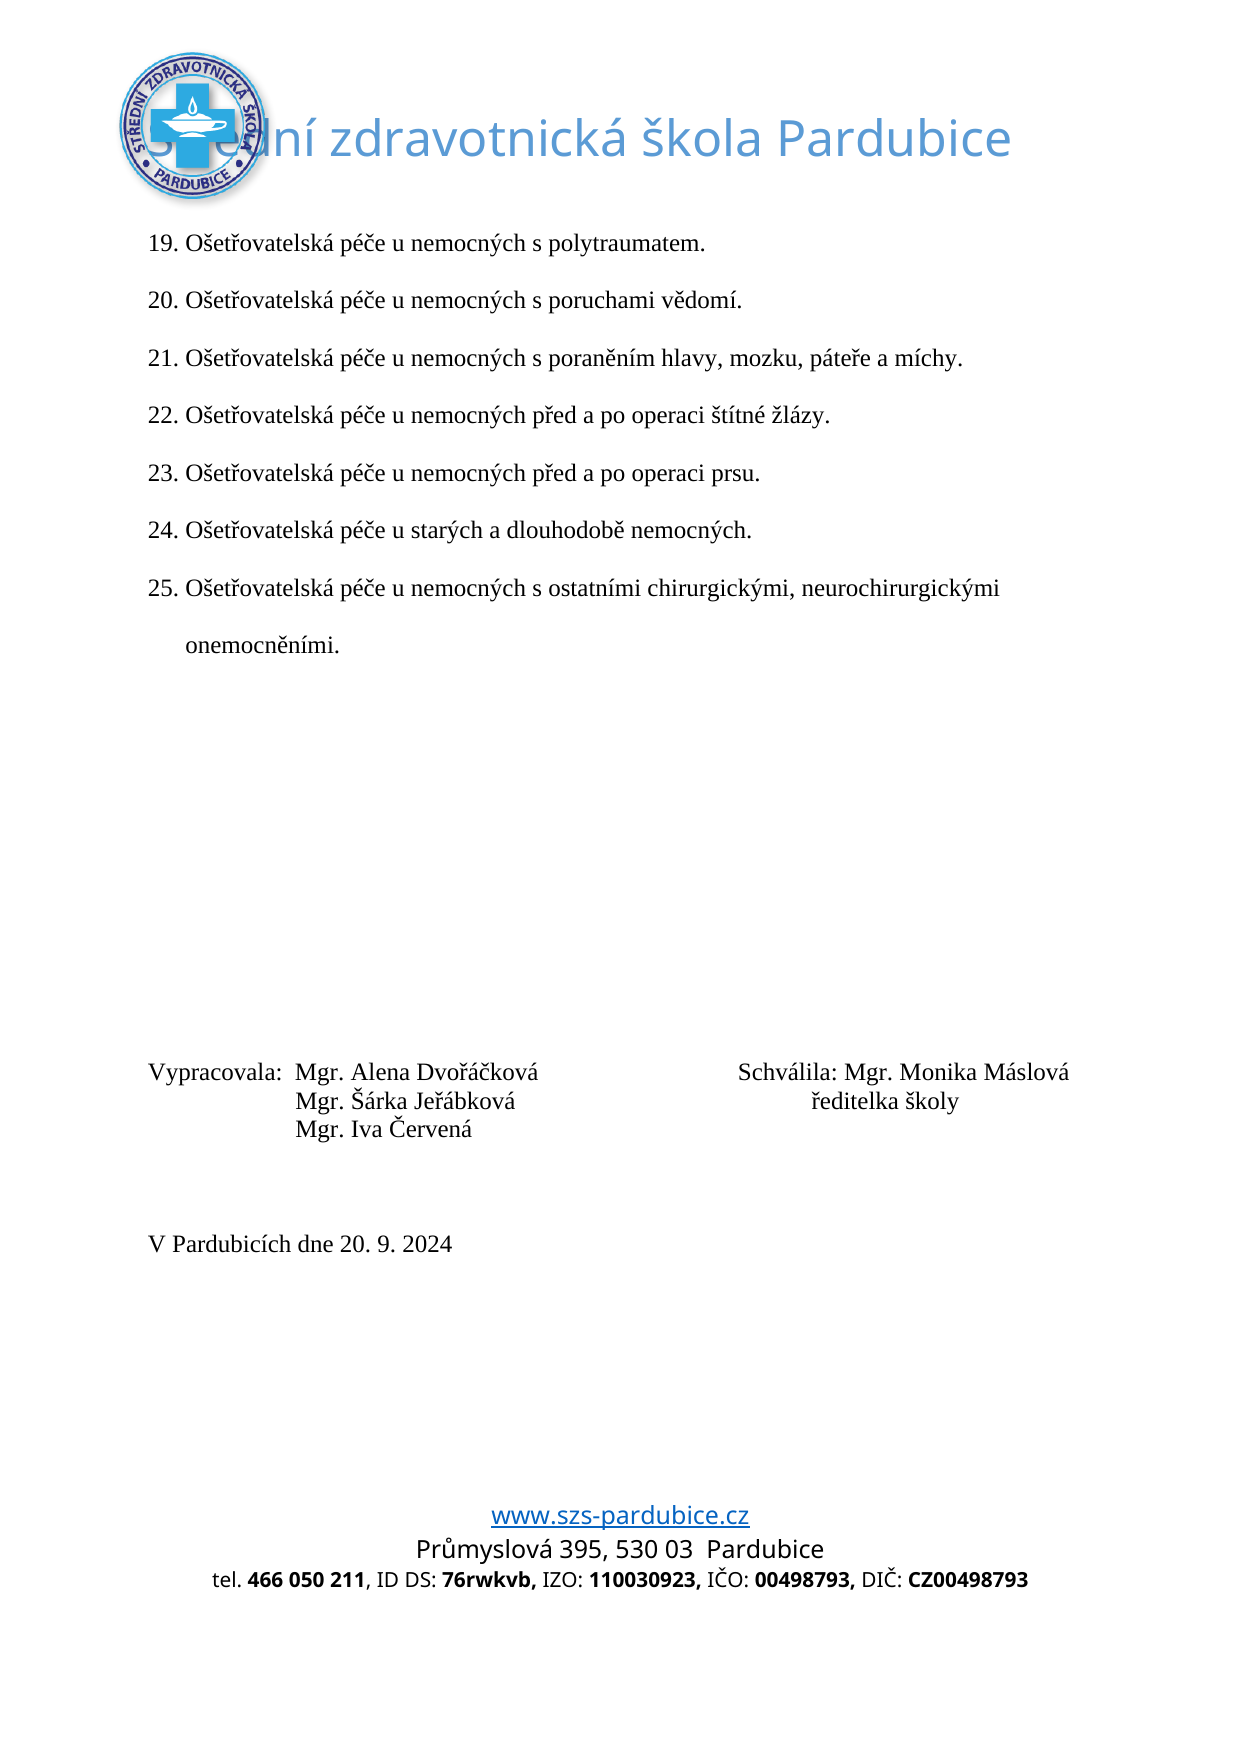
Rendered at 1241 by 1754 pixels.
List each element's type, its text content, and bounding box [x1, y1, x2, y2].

text Mgr. Šárka Jeřábková ředitelka školy [148, 1086, 1093, 1114]
picture [105, 34, 272, 221]
text 21. Ošetřovatelská péče u nemocných s poraněním hlavy, mozku, páteře a míchy. [148, 343, 1093, 372]
text 20. Ošetřovatelská péče u nemocných s poruchami vědomí. [148, 286, 1093, 314]
text onemocněními. [148, 631, 1093, 659]
text 24. Ošetřovatelská péče u starých a dlouhodobě nemocných. [148, 516, 1093, 544]
text 19. Ošetřovatelská péče u nemocných s polytraumatem. [148, 228, 1093, 257]
text 23. Ošetřovatelská péče u nemocných před a po operaci prsu. [148, 458, 1093, 487]
text 22. Ošetřovatelská péče u nemocných před a po operaci štítné žlázy. [148, 401, 1093, 429]
text V Pardubicích dne 20. 9. 2024 [148, 1229, 1093, 1258]
text 25. Ošetřovatelská péče u nemocných s ostatními chirurgickými, neurochirurgickými [148, 573, 1093, 602]
text Vypracovala: Mgr. Alena Dvořáčková Schválila: Mgr. Monika Máslová [148, 1057, 1093, 1086]
text Mgr. Iva Červená [148, 1114, 1093, 1143]
